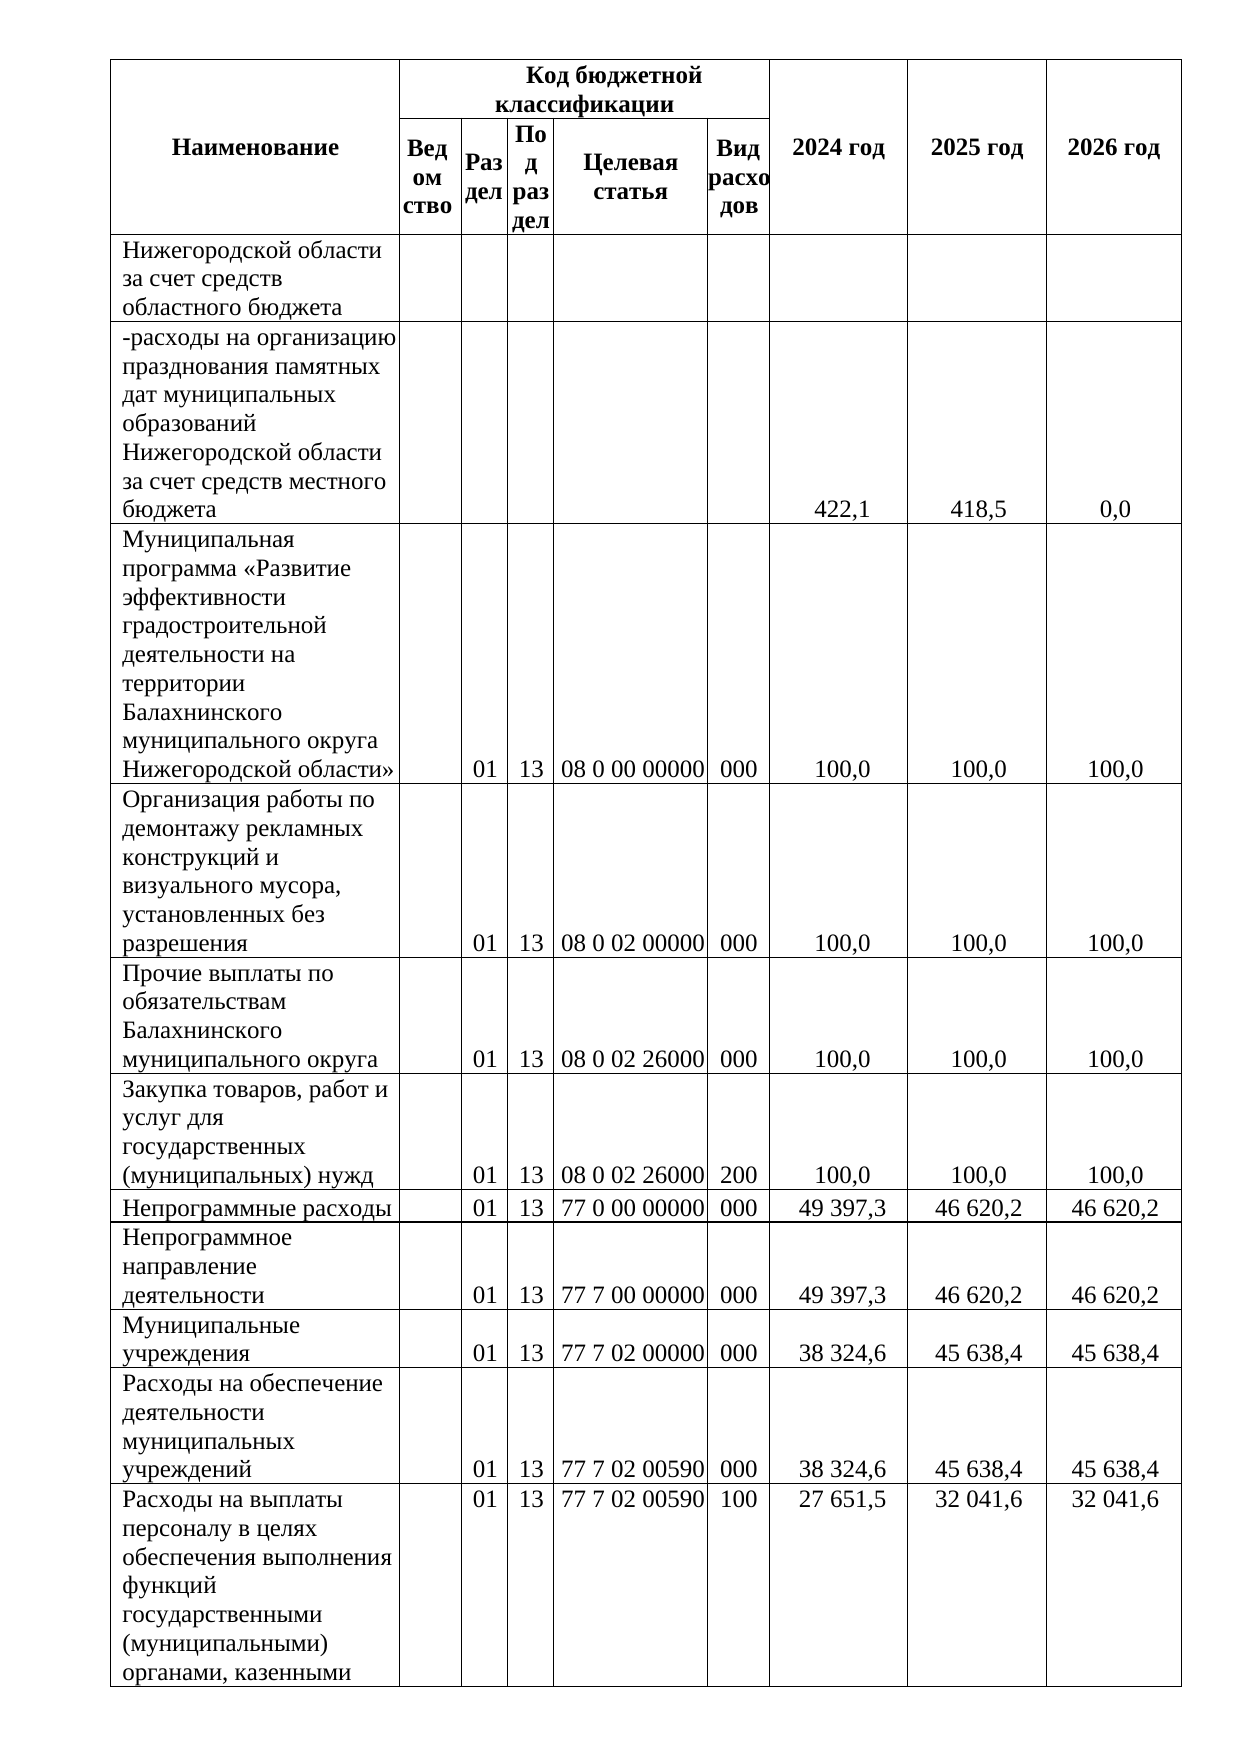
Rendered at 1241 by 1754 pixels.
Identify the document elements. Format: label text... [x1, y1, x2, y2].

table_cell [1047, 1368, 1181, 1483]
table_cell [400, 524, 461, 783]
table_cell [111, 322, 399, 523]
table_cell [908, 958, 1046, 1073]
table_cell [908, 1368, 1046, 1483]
table_header Код бюджетной классификации [400, 60, 769, 118]
table_header 2026 год [1047, 60, 1181, 234]
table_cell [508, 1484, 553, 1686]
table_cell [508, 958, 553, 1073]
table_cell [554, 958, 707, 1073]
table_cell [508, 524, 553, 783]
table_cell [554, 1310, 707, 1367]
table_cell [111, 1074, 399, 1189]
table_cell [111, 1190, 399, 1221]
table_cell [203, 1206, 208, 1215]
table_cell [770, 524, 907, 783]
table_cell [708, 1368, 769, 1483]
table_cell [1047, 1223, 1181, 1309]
table_header 2025 год [908, 60, 1046, 234]
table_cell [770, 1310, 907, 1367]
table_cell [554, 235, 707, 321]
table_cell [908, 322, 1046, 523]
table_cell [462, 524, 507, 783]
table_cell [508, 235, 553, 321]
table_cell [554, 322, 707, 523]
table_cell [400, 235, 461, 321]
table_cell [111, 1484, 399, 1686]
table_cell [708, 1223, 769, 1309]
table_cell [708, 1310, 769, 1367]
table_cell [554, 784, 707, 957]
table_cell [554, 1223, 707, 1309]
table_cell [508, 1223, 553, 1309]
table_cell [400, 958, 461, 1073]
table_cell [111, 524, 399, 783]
table_cell Под раз дел [508, 119, 553, 234]
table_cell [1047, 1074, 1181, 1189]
table_cell Ведом ство [400, 119, 461, 234]
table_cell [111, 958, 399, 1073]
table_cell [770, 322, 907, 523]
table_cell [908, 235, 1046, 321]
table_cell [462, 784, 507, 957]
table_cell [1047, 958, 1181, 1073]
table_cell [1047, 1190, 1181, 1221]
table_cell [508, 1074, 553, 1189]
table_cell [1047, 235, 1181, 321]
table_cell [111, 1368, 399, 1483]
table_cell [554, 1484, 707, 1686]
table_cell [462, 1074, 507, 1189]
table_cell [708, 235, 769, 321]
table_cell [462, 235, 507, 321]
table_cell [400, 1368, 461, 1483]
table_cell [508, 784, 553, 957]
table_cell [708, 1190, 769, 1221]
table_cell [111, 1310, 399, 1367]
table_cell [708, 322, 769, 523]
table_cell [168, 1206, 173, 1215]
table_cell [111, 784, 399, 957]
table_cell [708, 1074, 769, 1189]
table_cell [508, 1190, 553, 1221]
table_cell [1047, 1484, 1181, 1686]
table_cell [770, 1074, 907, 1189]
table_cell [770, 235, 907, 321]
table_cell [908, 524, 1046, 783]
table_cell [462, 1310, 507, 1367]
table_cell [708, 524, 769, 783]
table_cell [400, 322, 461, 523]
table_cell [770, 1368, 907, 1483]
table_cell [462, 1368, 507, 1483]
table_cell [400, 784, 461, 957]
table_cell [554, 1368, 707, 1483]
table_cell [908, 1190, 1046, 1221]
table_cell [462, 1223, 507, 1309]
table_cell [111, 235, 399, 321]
table_cell Вид расходов [708, 119, 769, 234]
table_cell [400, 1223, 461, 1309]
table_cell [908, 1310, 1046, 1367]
table_header Наименование [111, 60, 399, 234]
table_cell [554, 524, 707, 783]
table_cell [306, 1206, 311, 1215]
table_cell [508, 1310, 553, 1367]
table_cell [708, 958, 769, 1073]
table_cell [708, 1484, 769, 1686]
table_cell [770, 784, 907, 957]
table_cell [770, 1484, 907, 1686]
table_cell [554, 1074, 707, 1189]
table_cell Раз дел [462, 119, 507, 234]
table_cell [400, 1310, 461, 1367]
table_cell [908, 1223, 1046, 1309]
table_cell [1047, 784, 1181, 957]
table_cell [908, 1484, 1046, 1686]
table_cell Целевая статья [554, 119, 707, 234]
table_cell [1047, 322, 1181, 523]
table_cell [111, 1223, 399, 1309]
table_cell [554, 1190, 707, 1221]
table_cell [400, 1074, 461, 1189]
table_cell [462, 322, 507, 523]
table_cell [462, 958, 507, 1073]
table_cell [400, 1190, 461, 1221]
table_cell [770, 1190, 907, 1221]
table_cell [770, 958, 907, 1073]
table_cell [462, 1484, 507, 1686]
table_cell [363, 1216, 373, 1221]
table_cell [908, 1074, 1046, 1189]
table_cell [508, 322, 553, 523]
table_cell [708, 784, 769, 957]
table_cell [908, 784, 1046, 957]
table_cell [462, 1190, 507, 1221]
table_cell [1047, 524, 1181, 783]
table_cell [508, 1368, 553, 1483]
table_header 2024 год [770, 60, 907, 234]
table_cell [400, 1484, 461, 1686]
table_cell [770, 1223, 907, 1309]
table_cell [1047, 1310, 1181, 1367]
